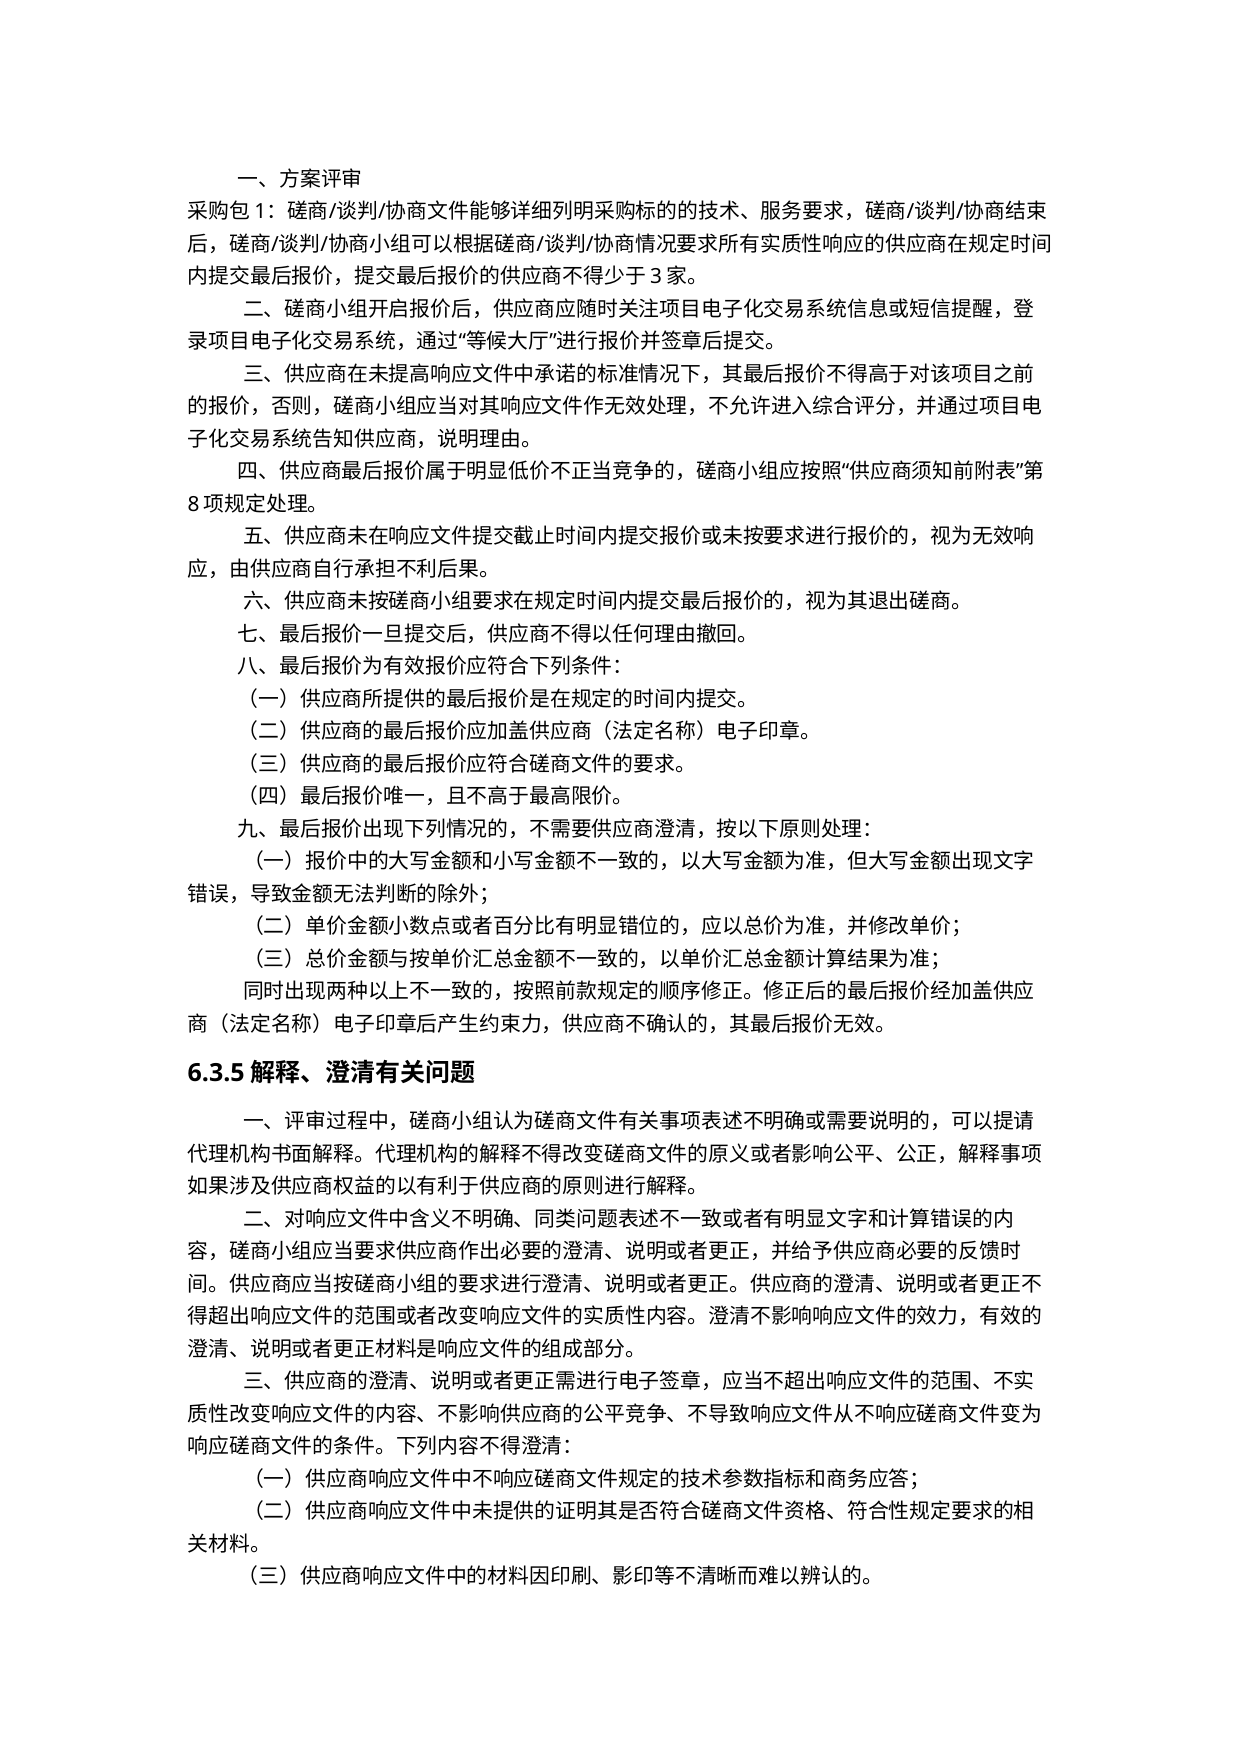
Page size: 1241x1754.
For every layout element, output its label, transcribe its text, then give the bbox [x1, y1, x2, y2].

text 采购包1：磋商/谈判/协商文件能够详细列明采购标的的技术、服务要求，磋商/谈判/协商结束后，磋商/谈判/协商小组可以根据磋商/谈判/协商情况要求所有实质性响应的供应商在规定时间内提交最后报价，提交最后报价的供应商不得少于3家。 [187, 194, 1053, 292]
text 九、最后报价出现下列情况的，不需要供应商澄清，按以下原则处理： [187, 812, 1053, 844]
text 五、供应商未在响应文件提交截止时间内提交报价或未按要求进行报价的，视为无效响应，由供应商自行承担不利后果。 [187, 519, 1053, 584]
text （四）最后报价唯一，且不高于最高限价。 [187, 779, 1053, 812]
text 二、对响应文件中含义不明确、同类问题表述不一致或者有明显文字和计算错误的内容，磋商小组应当要求供应商作出必要的澄清、说明或者更正，并给予供应商必要的反馈时间。供应商应当按磋商小组的要求进行澄清、说明或者更正。供应商的澄清、说明或者更正不得超出响应文件的范围或者改变响应文件的实质性内容。澄清不影响响应文件的效力，有效的澄清、说明或者更正材料是响应文件的组成部分。 [187, 1202, 1053, 1364]
text 七、最后报价一旦提交后，供应商不得以任何理由撤回。 [187, 617, 1053, 649]
text （二）单价金额小数点或者百分比有明显错位的，应以总价为准，并修改单价； [187, 909, 1053, 942]
text （二）供应商的最后报价应加盖供应商（法定名称）电子印章。 [187, 714, 1053, 747]
text 八、最后报价为有效报价应符合下列条件： [187, 649, 1053, 682]
text （三）总价金额与按单价汇总金额不一致的，以单价汇总金额计算结果为准； [187, 942, 1053, 974]
text （一）供应商响应文件中不响应磋商文件规定的技术参数指标和商务应答； [187, 1462, 1053, 1494]
text 一、评审过程中，磋商小组认为磋商文件有关事项表述不明确或需要说明的，可以提请代理机构书面解释。代理机构的解释不得改变磋商文件的原义或者影响公平、公正，解释事项如果涉及供应商权益的以有利于供应商的原则进行解释。 [187, 1104, 1053, 1202]
text （二）供应商响应文件中未提供的证明其是否符合磋商文件资格、符合性规定要求的相关材料。 [187, 1494, 1053, 1559]
text 三、供应商的澄清、说明或者更正需进行电子签章，应当不超出响应文件的范围、不实质性改变响应文件的内容、不影响供应商的公平竞争、不导致响应文件从不响应磋商文件变为响应磋商文件的条件。下列内容不得澄清： [187, 1364, 1053, 1462]
text （一）供应商所提供的最后报价是在规定的时间内提交。 [187, 682, 1053, 714]
text （一）报价中的大写金额和小写金额不一致的，以大写金额为准，但大写金额出现文字错误，导致金额无法判断的除外； [187, 844, 1053, 909]
text （三）供应商的最后报价应符合磋商文件的要求。 [187, 747, 1053, 779]
text 六、供应商未按磋商小组要求在规定时间内提交最后报价的，视为其退出磋商。 [187, 584, 1053, 617]
text 三、供应商在未提高响应文件中承诺的标准情况下，其最后报价不得高于对该项目之前的报价，否则，磋商小组应当对其响应文件作无效处理，不允许进入综合评分，并通过项目电子化交易系统告知供应商，说明理由。 [187, 357, 1053, 454]
text 6.3.5解释、澄清有关问题 [187, 1039, 1053, 1104]
text 一、方案评审 [187, 162, 1053, 194]
text （三）供应商响应文件中的材料因印刷、影印等不清晰而难以辨认的。 [187, 1559, 1053, 1592]
text 四、供应商最后报价属于明显低价不正当竞争的，磋商小组应按照“供应商须知前附表”第8项规定处理。 [187, 454, 1053, 519]
text 同时出现两种以上不一致的，按照前款规定的顺序修正。修正后的最后报价经加盖供应商（法定名称）电子印章后产生约束力，供应商不确认的，其最后报价无效。 [187, 974, 1053, 1039]
text 二、磋商小组开启报价后，供应商应随时关注项目电子化交易系统信息或短信提醒，登录项目电子化交易系统，通过“等候大厅”进行报价并签章后提交。 [187, 292, 1053, 357]
